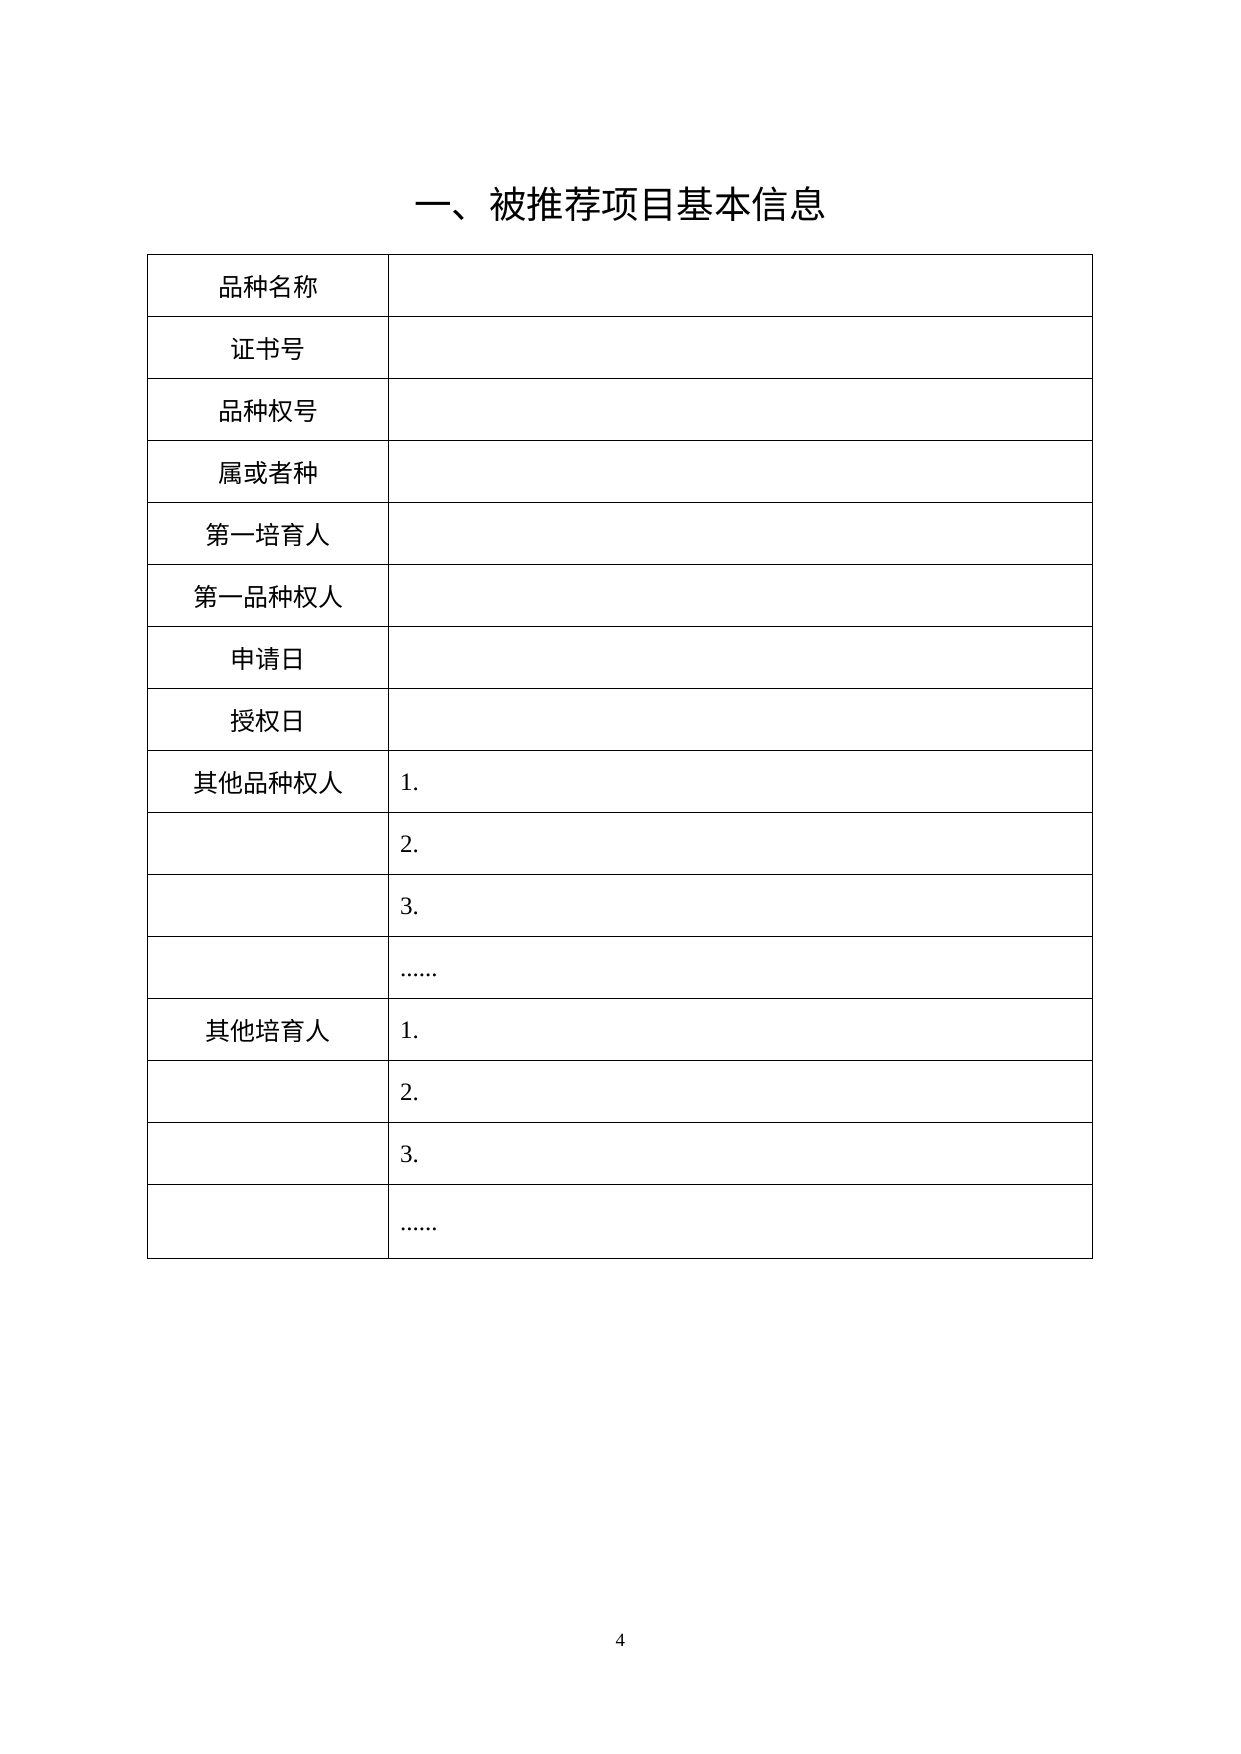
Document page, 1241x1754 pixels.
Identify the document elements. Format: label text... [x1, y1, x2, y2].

table_cell [389, 627, 1092, 688]
table_cell ...... [389, 1185, 1092, 1258]
table_cell 3. [389, 875, 1092, 936]
table_cell 其他培育人 [148, 999, 388, 1060]
table_cell 第一培育人 [148, 503, 388, 564]
table_cell [148, 813, 388, 874]
table_cell 1. [389, 999, 1092, 1060]
table_cell [389, 441, 1092, 502]
table_cell 申请日 [148, 627, 388, 688]
table_cell 第一品种权人 [148, 565, 388, 626]
table_cell 1. [389, 751, 1092, 812]
table_cell [148, 875, 388, 936]
text 一、被推荐项目基本信息 [187, 175, 1053, 229]
table_cell [389, 689, 1092, 750]
table_cell [148, 1185, 388, 1258]
table_cell [389, 565, 1092, 626]
table_cell 属或者种 [148, 441, 388, 502]
table_cell [389, 379, 1092, 440]
table_cell ...... [389, 937, 1092, 998]
table_cell [148, 1061, 388, 1122]
table_cell 3. [389, 1123, 1092, 1184]
table_cell [148, 1123, 388, 1184]
table_cell 品种权号 [148, 379, 388, 440]
table_cell 2. [389, 1061, 1092, 1122]
table_cell 证书号 [148, 317, 388, 378]
table_header [389, 255, 1092, 316]
table_cell [389, 503, 1092, 564]
table_cell [389, 317, 1092, 378]
table_cell [148, 937, 388, 998]
table_cell 其他品种权人 [148, 751, 388, 812]
table_header 品种名称 [148, 255, 388, 316]
table_cell 2. [389, 813, 1092, 874]
table_cell 授权日 [148, 689, 388, 750]
